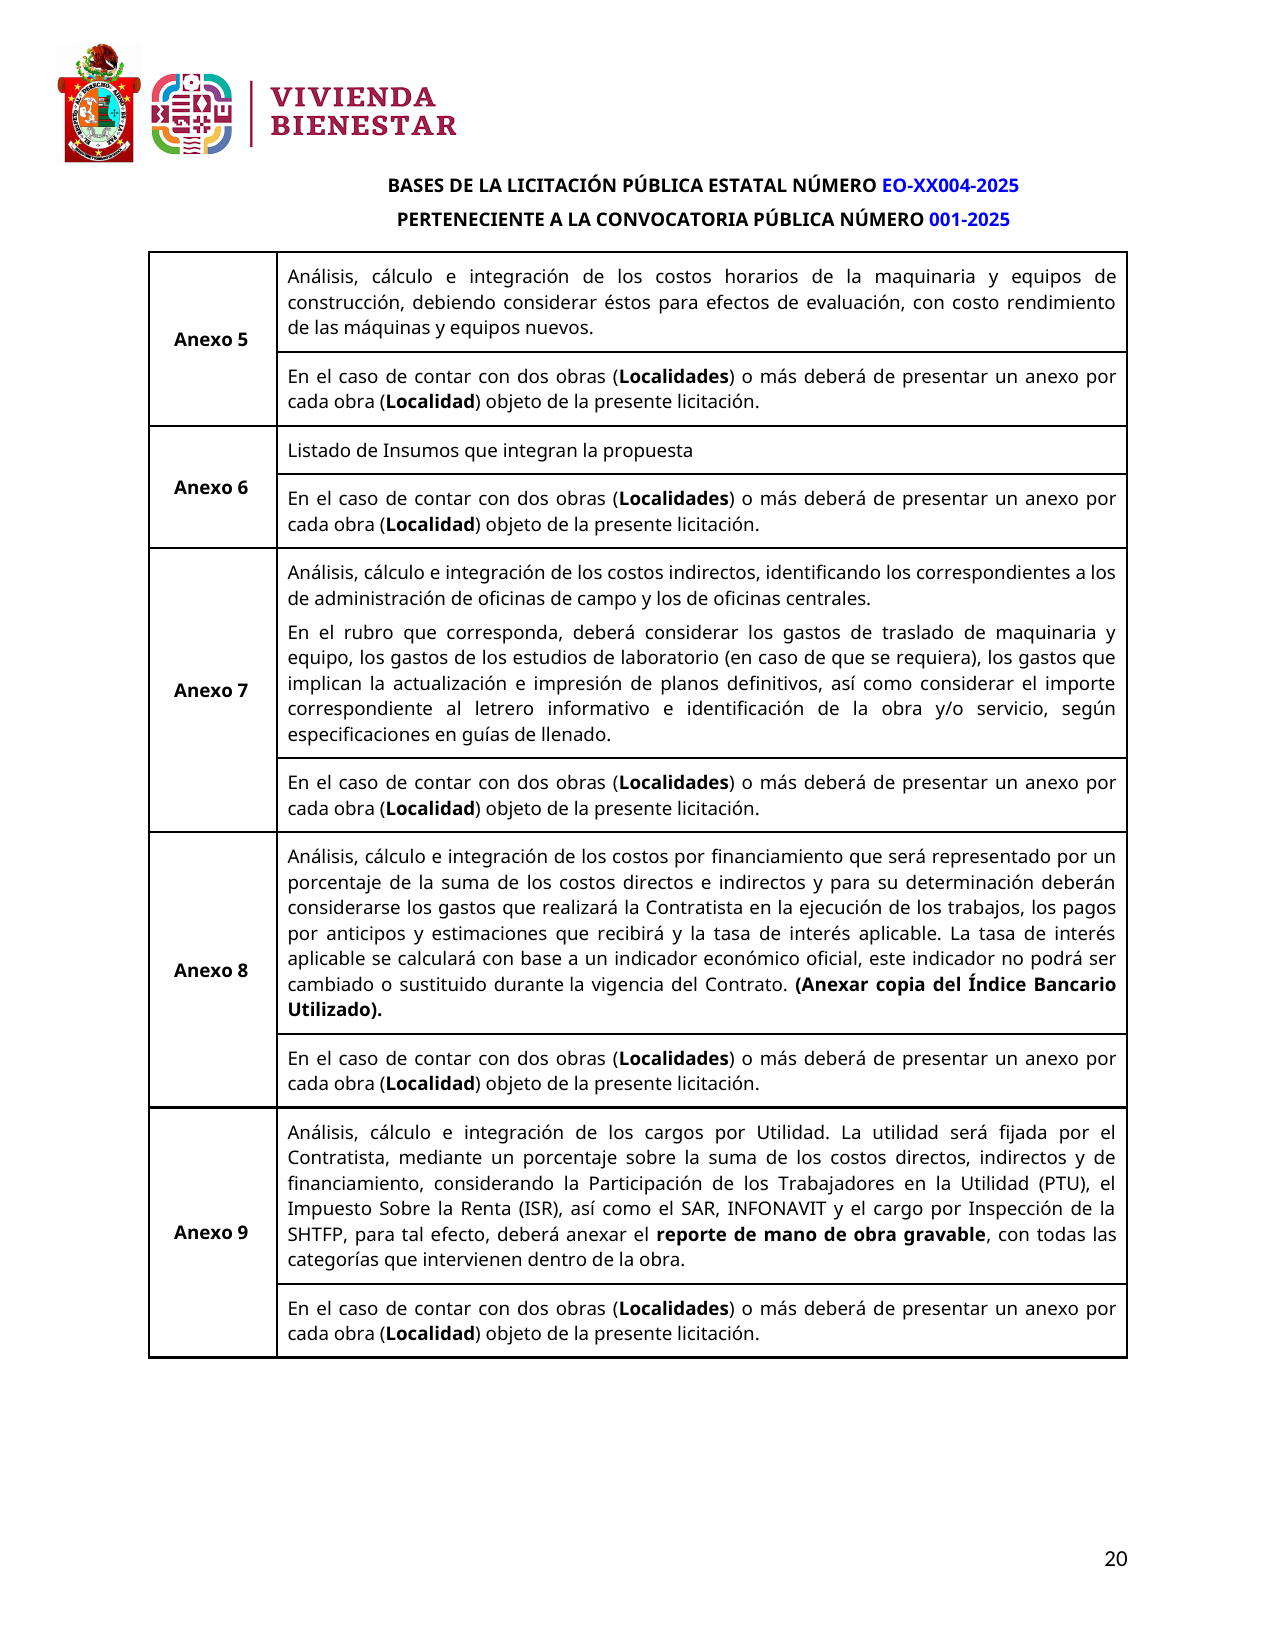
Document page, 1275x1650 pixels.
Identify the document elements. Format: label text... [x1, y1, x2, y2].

table_cell Análisis, cálculo e integración de los cargos por Utilidad. La utilidad será fijada por el Contratista, mediante un porcentaje sobre la suma de los costos directos, indirectos y de financiamiento, considerando la Participación de los Trabajadores en la Utilidad (PTU), el Impuesto Sobre la Renta (ISR), así como el SAR, INFONAVIT y el cargo por Inspección de la SHTFP, para tal efecto, deberá anexar el reporte de mano de obra gravable, con todas las categorías que intervienen dentro de la obra. [278, 1109, 1126, 1282]
table_cell Anexo 8 [150, 833, 276, 1106]
table_cell Listado de Insumos que integran la propuesta [278, 427, 1126, 473]
table_cell Anexo 6 [150, 427, 276, 547]
table_cell Análisis, cálculo e integración de los costos indirectos, identificando los correspondientes a los de administración de oficinas de campo y los de oficinas centrales. En el rubro que corresponda, deberá considerar los gastos de traslado de maquinaria y equipo, los gastos de los estudios de laboratorio (en caso de que se requiera), los gastos que implican la actualización e impresión de planos definitivos, así como considerar el importe correspondiente al letrero informativo e identificación de la obra y/o servicio, según especificaciones en guías de llenado. [278, 549, 1126, 757]
table_cell En el caso de contar con dos obras (Localidades) o más deberá de presentar un anexo por cada obra (Localidad) objeto de la presente licitación. [278, 475, 1126, 547]
table_cell En el caso de contar con dos obras (Localidades) o más deberá de presentar un anexo por cada obra (Localidad) objeto de la presente licitación. [278, 1285, 1126, 1356]
table_cell En el caso de contar con dos obras (Localidades) o más deberá de presentar un anexo por cada obra (Localidad) objeto de la presente licitación. [278, 353, 1126, 424]
table_cell Anexo 5 [150, 253, 276, 424]
picture [55, 42, 143, 165]
table_cell En el caso de contar con dos obras (Localidades) o más deberá de presentar un anexo por cada obra (Localidad) objeto de la presente licitación. [278, 1035, 1126, 1106]
table_cell Anexo 9 [150, 1109, 276, 1356]
picture [147, 66, 473, 163]
table_cell En el caso de contar con dos obras (Localidades) o más deberá de presentar un anexo por cada obra (Localidad) objeto de la presente licitación. [278, 759, 1126, 831]
table_cell Análisis, cálculo e integración de los costos horarios de la maquinaria y equipos de construcción, debiendo considerar éstos para efectos de evaluación, con costo rendimiento de las máquinas y equipos nuevos. [278, 253, 1126, 351]
table_cell Análisis, cálculo e integración de los costos por financiamiento que será representado por un porcentaje de la suma de los costos directos e indirectos y para su determinación deberán considerarse los gastos que realizará la Contratista en la ejecución de los trabajos, los pagos por anticipos y estimaciones que recibirá y la tasa de interés aplicable. La tasa de interés aplicable se calculará con base a un indicador económico oficial, este indicador no podrá ser cambiado o sustituido durante la vigencia del Contrato. (Anexar copia del Índice Bancario Utilizado). [278, 833, 1126, 1032]
table_cell Anexo 7 [150, 549, 276, 831]
